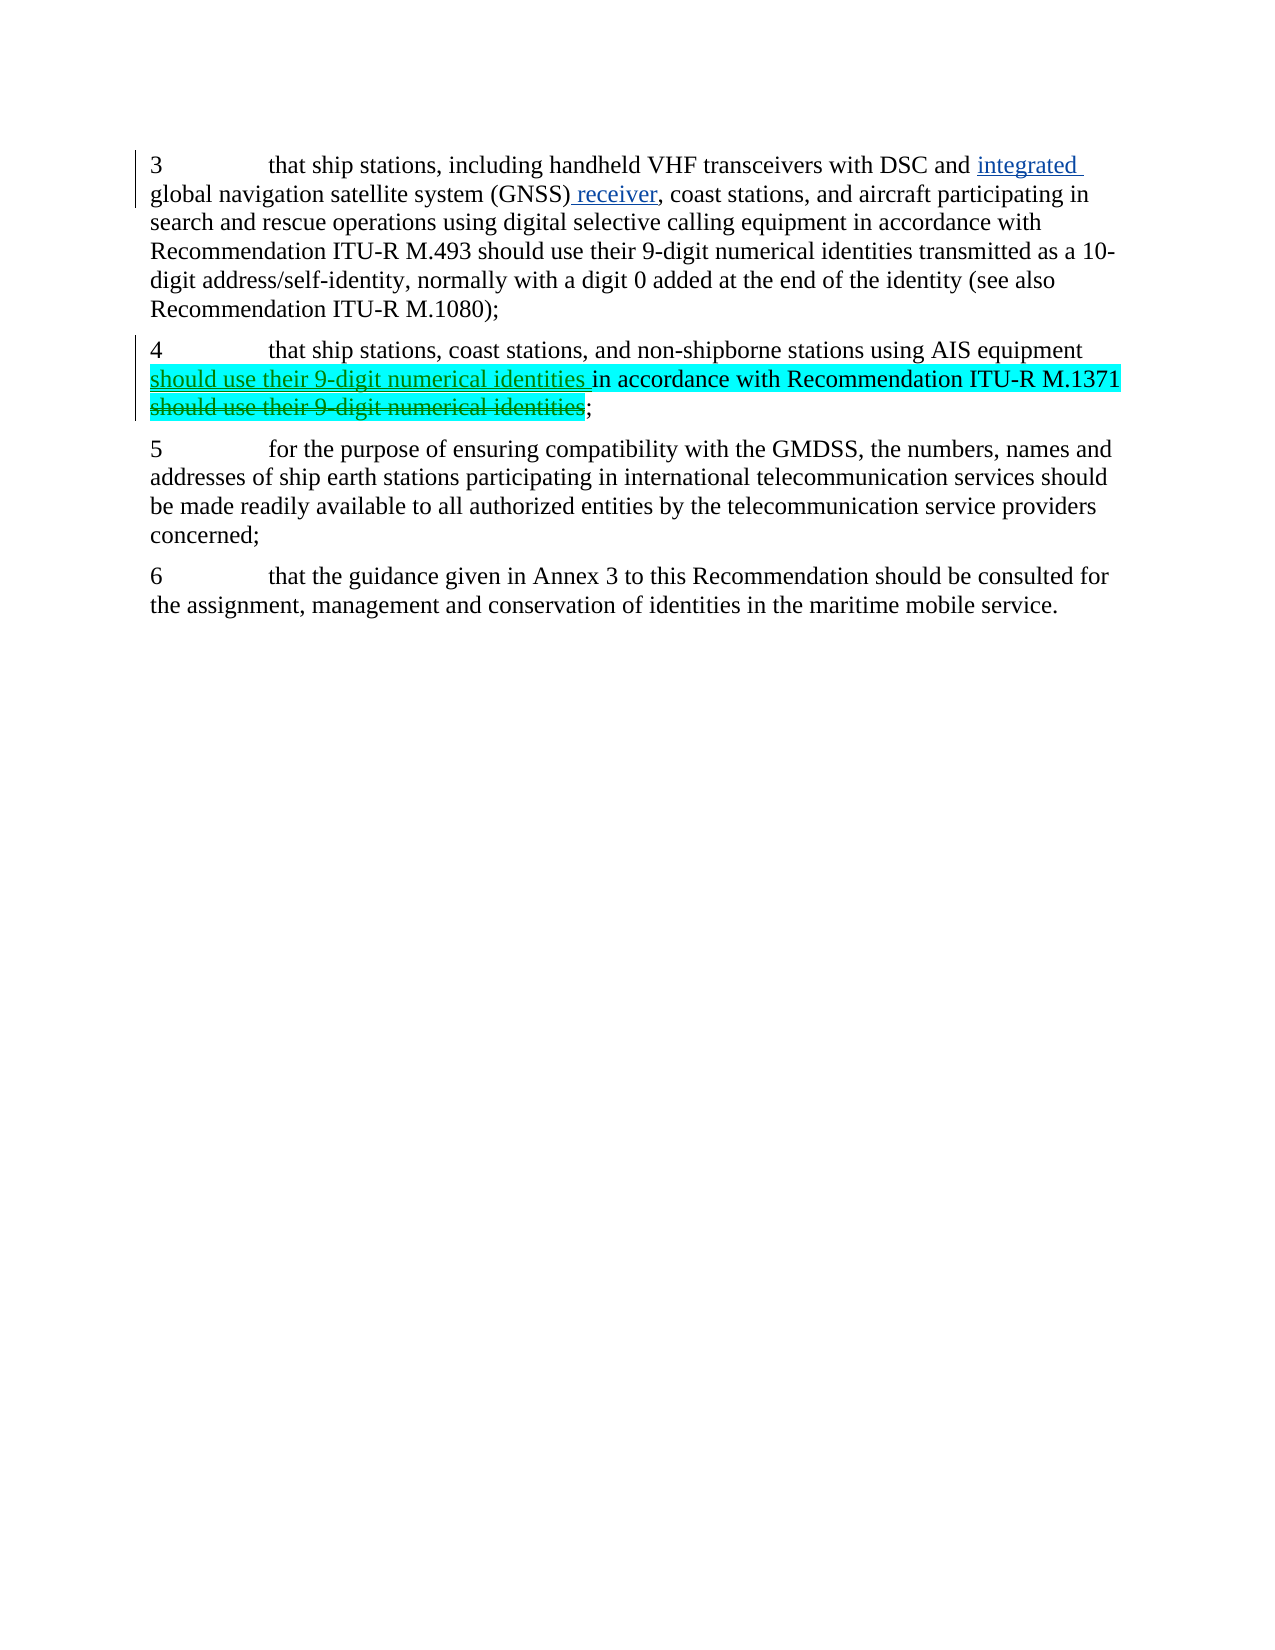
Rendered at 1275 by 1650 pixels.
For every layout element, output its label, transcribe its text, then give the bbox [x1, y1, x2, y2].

text 5 for the purpose of ensuring compatibility with the GMDSS, the numbers, names and addresses of ship earth stations participating in international telecommunication services should be made readily available to all authorized entities by the telecommunication service providers concerned; [150, 434, 1125, 549]
text 3 that ship stations, including handheld VHF transceivers with DSC and global navigation satellite system (GNSS), coast stations, and aircraft participating in search and rescue operations using digital selective calling equipment in accordance with Recommendation ITU-R M.493 should use their 9-digit numerical identities transmitted as a 10-digit address/self-identity, normally with a digit 0 added at the end of the identity (see also Recommendation ITU-R M.1080); [150, 150, 1125, 322]
text 6 that the guidance given in Annex 3 to this Recommendation should be consulted for the assignment, management and conservation of identities in the maritime mobile service. [150, 561, 1125, 619]
text 4 that ship stations, coast stations, and non-shipborne stations using AIS equipment in accordance with Recommendation ITU-R M.1371; [150, 335, 1125, 421]
